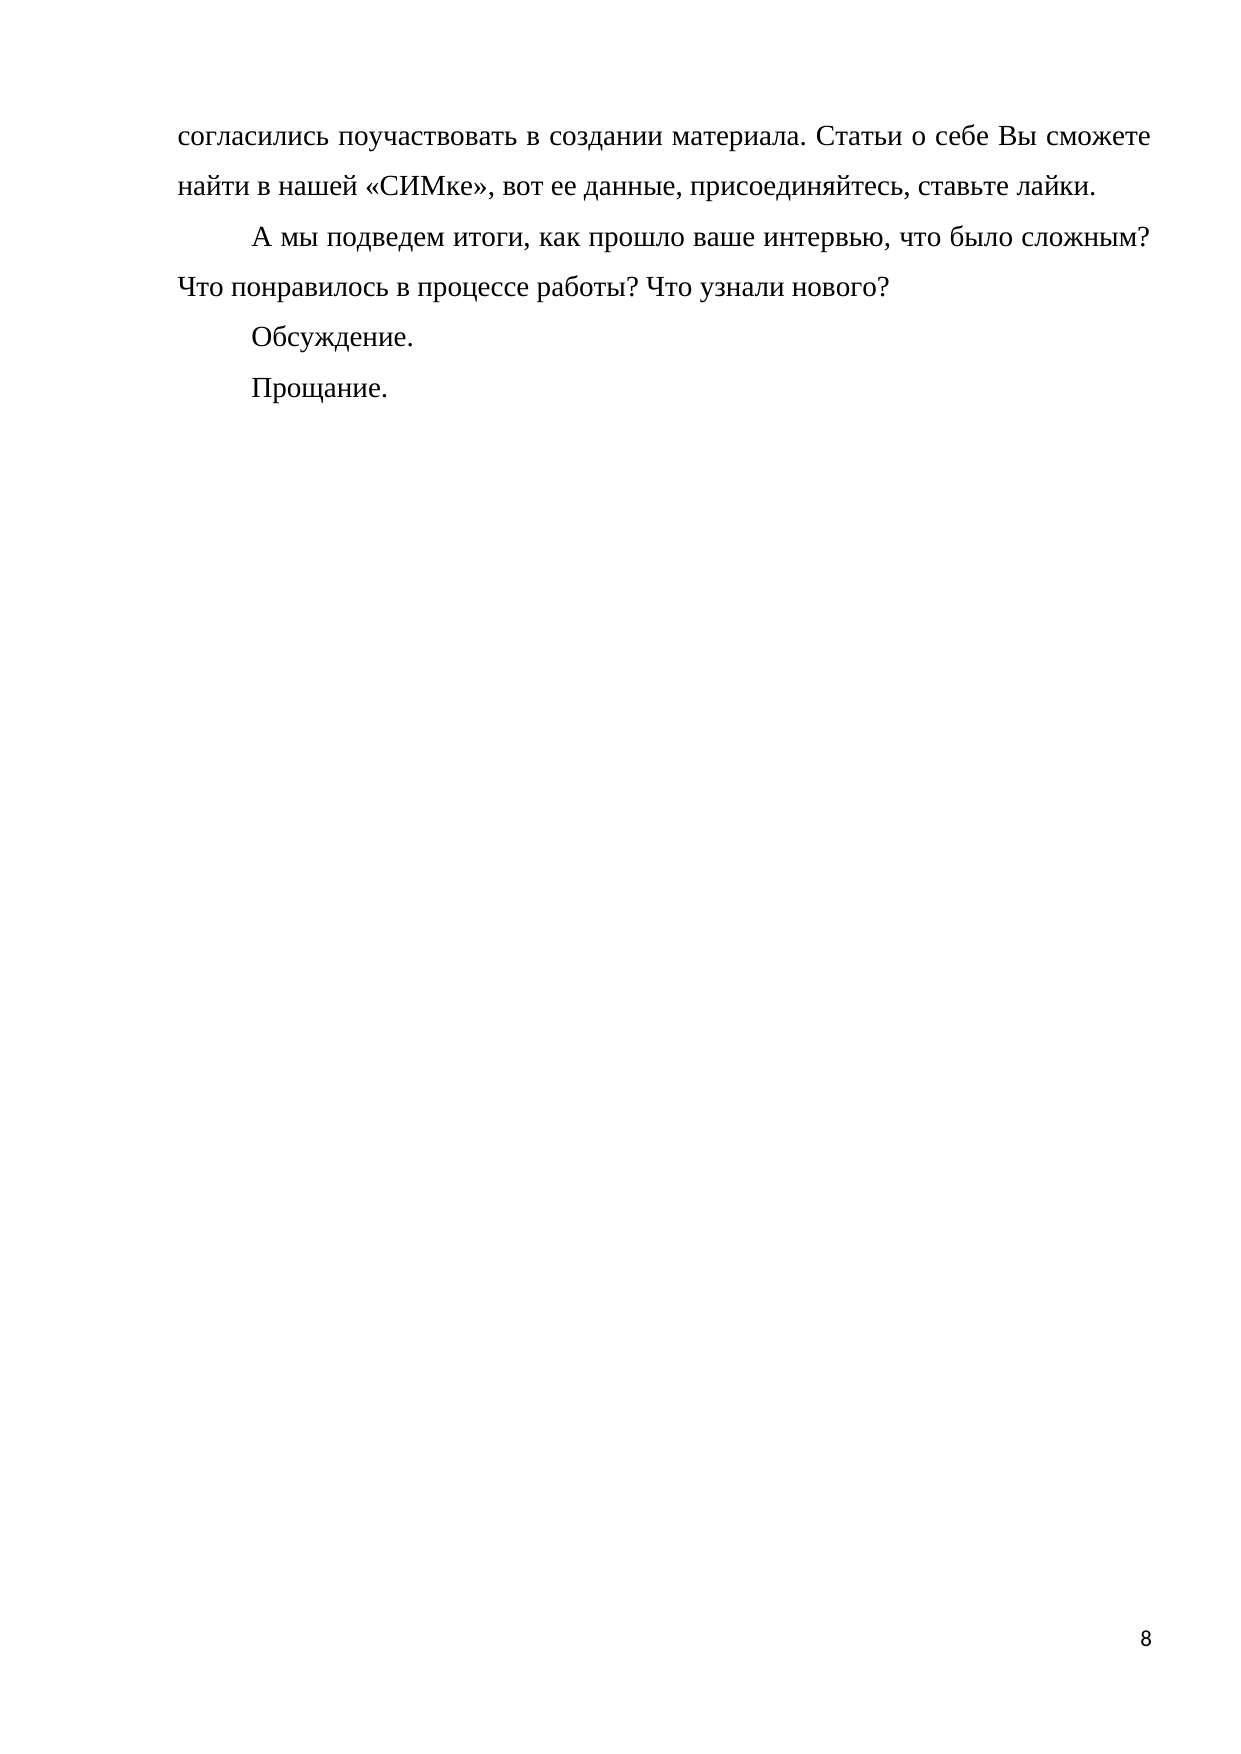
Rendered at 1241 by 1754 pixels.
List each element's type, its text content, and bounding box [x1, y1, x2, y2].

text А мы подведем итоги, как прошло ваше интервью, что было сложным? Что понравилось в процессе работы? Что узнали нового? [177, 219, 1152, 303]
text Обсуждение. [177, 319, 1152, 353]
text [177, 118, 1152, 202]
text Прощание. [177, 370, 1152, 403]
